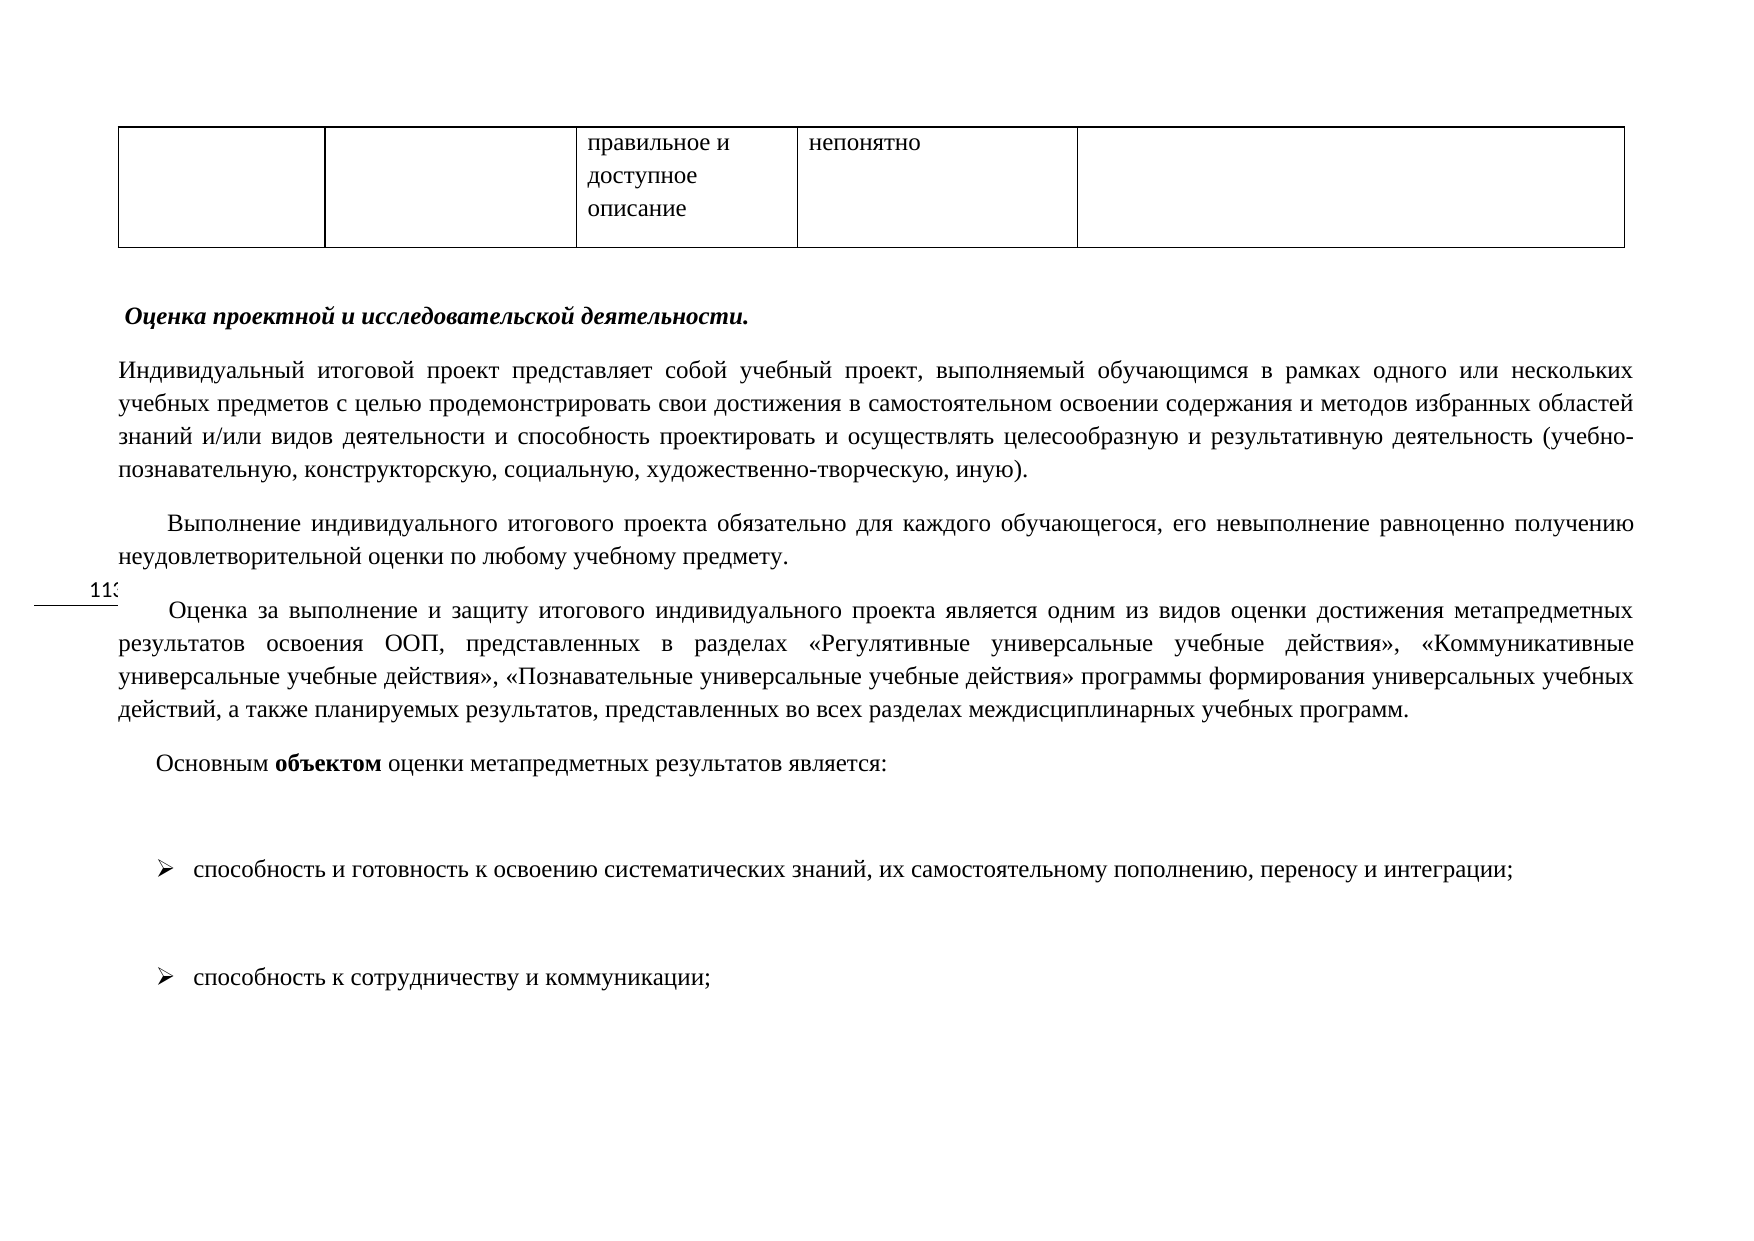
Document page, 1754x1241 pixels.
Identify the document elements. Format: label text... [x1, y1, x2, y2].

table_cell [798, 128, 1077, 247]
text Основным объектом оценки метапредметных результатов является: [118, 748, 1636, 776]
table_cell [326, 128, 576, 247]
text Выполнение индивидуального итогового проекта обязательно для каждого обучающегося, его невыполнение равноценно получению неудовлетворительной оценки по любому учебному предмету. [118, 508, 1636, 569]
text Оценка проектной и исследовательской деятельности. [118, 301, 1636, 330]
list способность к сотрудничеству и коммуникации; [156, 962, 1636, 991]
text Индивидуальный итоговой проект представляет собой учебный проект, выполняемый обучающимся в рамках одного или нескольких учебных предметов с целью продемонстрировать свои достижения в самостоятельном освоении содержания и методов избранных областей знаний и/или видов деятельности и способность проектировать и осуществлять целесообразную и результативную деятельность (учебно-познавательную, конструкторскую, социальную, художественно-творческую, иную). [118, 355, 1636, 483]
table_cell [577, 128, 797, 247]
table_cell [119, 128, 324, 247]
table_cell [1078, 128, 1624, 247]
text Оценка за выполнение и защиту итогового индивидуального проекта является одним из видов оценки достижения метапредметных результатов освоения ООП, представленных в разделах «Регулятивные универсальные учебные действия», «Коммуникативные универсальные учебные действия», «Познавательные универсальные учебные действия» программы формирования универсальных учебных действий, а также планируемых результатов, представленных во всех разделах междисциплинарных учебных программ. [118, 595, 1636, 722]
list способность и готовность к освоению систематических знаний, их самостоятельному пополнению, переносу и интеграции; [156, 854, 1636, 883]
